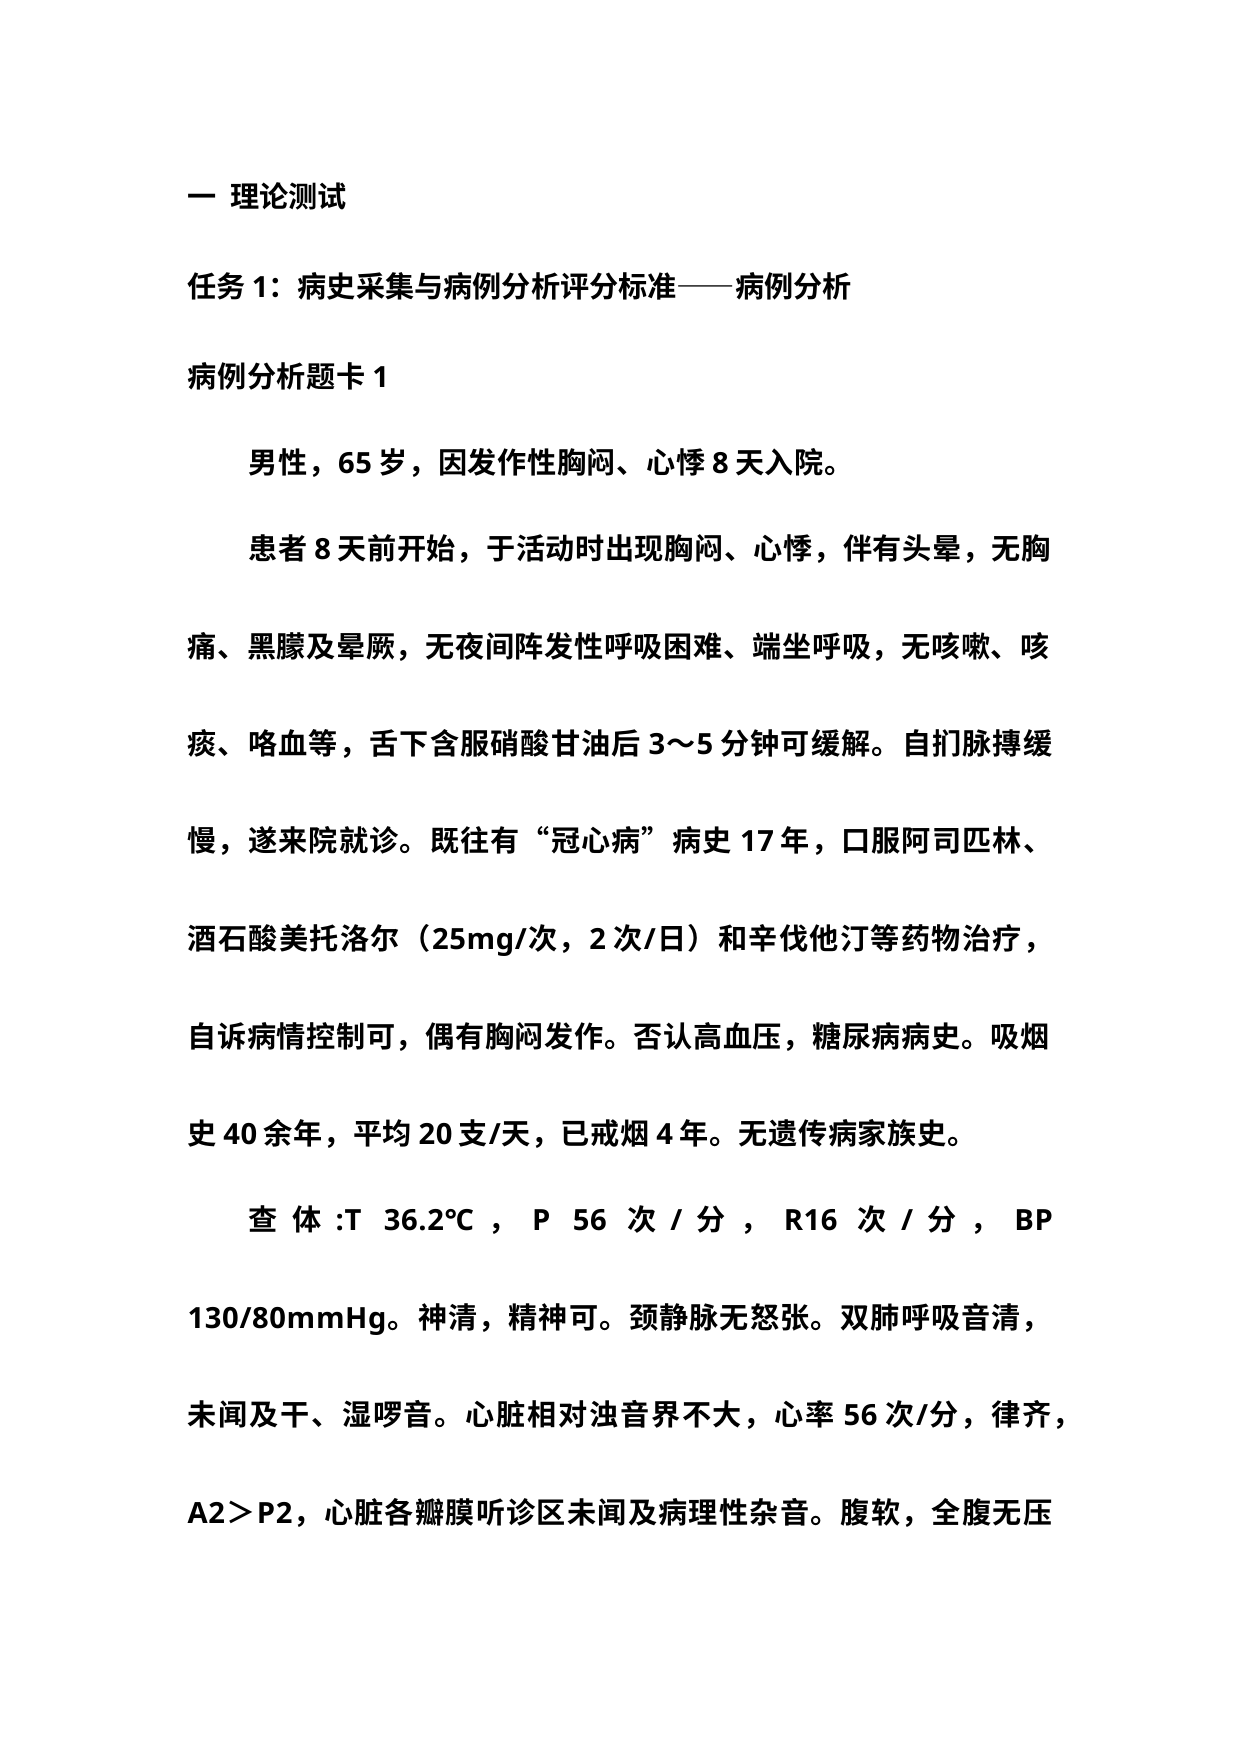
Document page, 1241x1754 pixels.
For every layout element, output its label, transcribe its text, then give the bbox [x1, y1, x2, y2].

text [187, 1185, 1053, 1543]
text 一 理论测试 [187, 162, 1053, 227]
text 任务1：病史采集与病例分析评分标准——病例分析 [187, 252, 1053, 317]
text 男性，65岁，因发作性胸闷、心悸8天入院。 [187, 428, 1053, 493]
text 患者8天前开始，于活动时出现胸闷、心悸，伴有头晕，无胸痛、黑朦及晕厥，无夜间阵发性呼吸困难、端坐呼吸，无咳嗽、咳痰、咯血等，舌下含服硝酸甘油后3～5分钟可缓解。自扪脉摶缓慢，遂来院就诊。既往有“冠心病”病史17年，口服阿司匹林、酒石酸美托洛尔（25mg/次，2次/日）和辛伐他汀等药物治疗，自诉病情控制可，偶有胸闷发作。否认高血压，糖尿病病史。吸烟史40余年，平均20支/天，已戒烟4年。无遗传病家族史。 [187, 514, 1053, 1164]
text 病例分析题卡1 [187, 342, 1053, 407]
